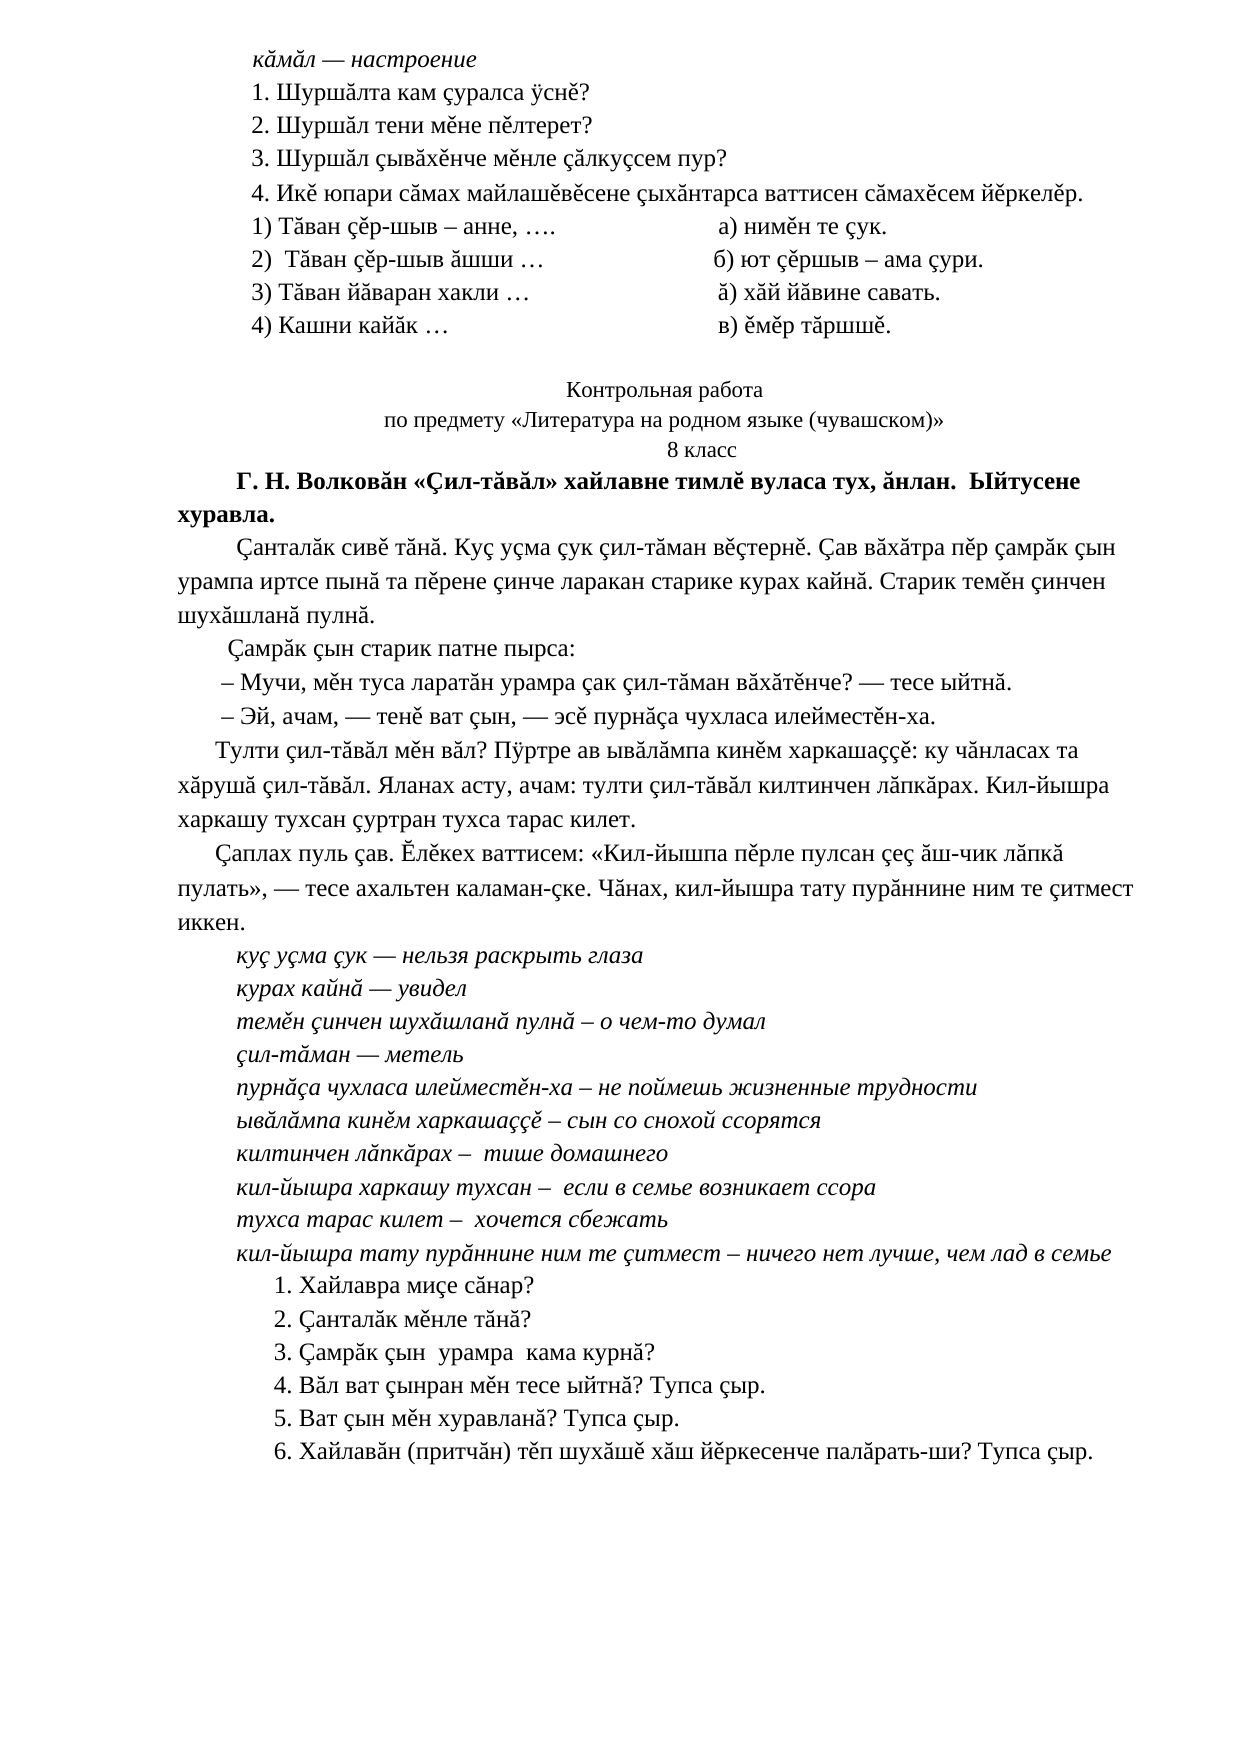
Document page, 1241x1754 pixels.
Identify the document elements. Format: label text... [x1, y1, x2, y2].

text тухса тарас килет – хочется сбежать [177, 1204, 1152, 1233]
text Г. Н. Волковăн «Çил-тăвăл» хайлавне тимлĕ вуласа тух, ăнлан. Ыйтусене хуравла. [177, 466, 1152, 528]
text по предмету «Литература на родном языке (чувашском)» [177, 406, 1152, 432]
list кăмăл — настроение [177, 44, 1152, 73]
text килтинчен лăпкăрах – тише домашнего [177, 1138, 1152, 1167]
text ывăлăмпа кинěм харкашаççě – сын со снохой ссорятся [177, 1106, 1152, 1134]
text Çанталăк сивě тăнă. Куç уçма çук çил-тăман вěçтернě. Çав вăхăтра пěр çамрăк çын урампа иртсе пынă та пěрене çинче ларакан старике курах кайнă. Старик темěн çинчен шухăшланă пулнă. Çамрăк çын старик патне пырса: – Мучи, мěн туса ларатăн урамра çак çил-тăман вăхăтěнче? — тесе ыйтнă. – Эй, ачам, — тенě ват çын, — эсě пурнăçа чухласа илейместěн-ха. Тулти çил-тăвăл мěн вăл? Пÿртре ав ывăлăмпа кинěм харкашаççě: ку чăнласах та хăрушă çил-тăвăл. Яланах асту, ачам: тулти çил-тăвăл килтинчен лăпкăрах. Кил-йышра харкашу тухсан çуртран тухса тарас килет. Çаплах пуль çав. Ĕлěкех ваттисем: «Кил-йышпа пěрле пулсан çеç ăш-чик лăпкă пулать», — тесе ахальтен каламан-çке. Чăнах, кил-йышра тату пурăннине ним те çитмест иккен. [177, 532, 1152, 936]
text çил-тăман — метель [177, 1039, 1152, 1068]
text Контрольная работа [177, 376, 1152, 402]
text темěн çинчен шухăшланă пулнă – о чем-то думал [177, 1006, 1152, 1035]
text пурнăçа чухласа илейместěн-ха – не поймешь жизненные трудности [177, 1072, 1152, 1101]
text кил-йышра тату пурăннине ним те çитмест – ничего нет лучше, чем лад в семье [177, 1238, 1152, 1266]
text куç уçма çук — нельзя раскрыть глаза [177, 940, 1152, 969]
text курах кайнă — увидел [177, 973, 1152, 1002]
list 1. Шуршăлта кам çуралса ÿснě? 2. Шуршăл тени мěне пěлтерет? 3. Шуршăл çывăхěнче мěнле çăлкуçсем пур? 4. Икě юпари сăмах майлашěвěсене çыхăнтарса ваттисен сăмахĕсем йěркелěр. 1) Тăван çěр-шыв – анне, …. а) нимěн те çук. 2) Тăван çěр-шыв ăшши … б) ют çěршыв – ама çури. 3) Тăван йăваран хакли … ă) хăй йăвине савать. 4) Кашни кайăк … в) ěмěр тăршшě. [251, 77, 1152, 371]
list 1. Хайлавра миçе сăнар? 2. Çанталăк мěнле тăнă? 3. Çамрăк çын урамра кама курнă? 4. Вăл ват çынран мěн тесе ыйтнă? Тупса çыр. 5. Ват çын мěн хуравланă? Тупса çыр. 6. Хайлавăн (притчăн) тěп шухăшě хăш йěркесенче палăрать-ши? Тупса çыр. [274, 1271, 1152, 1497]
list 8 класс [252, 436, 1152, 462]
text кил-йышра харкашу тухсан – если в семье возникает ссора [177, 1172, 1152, 1200]
